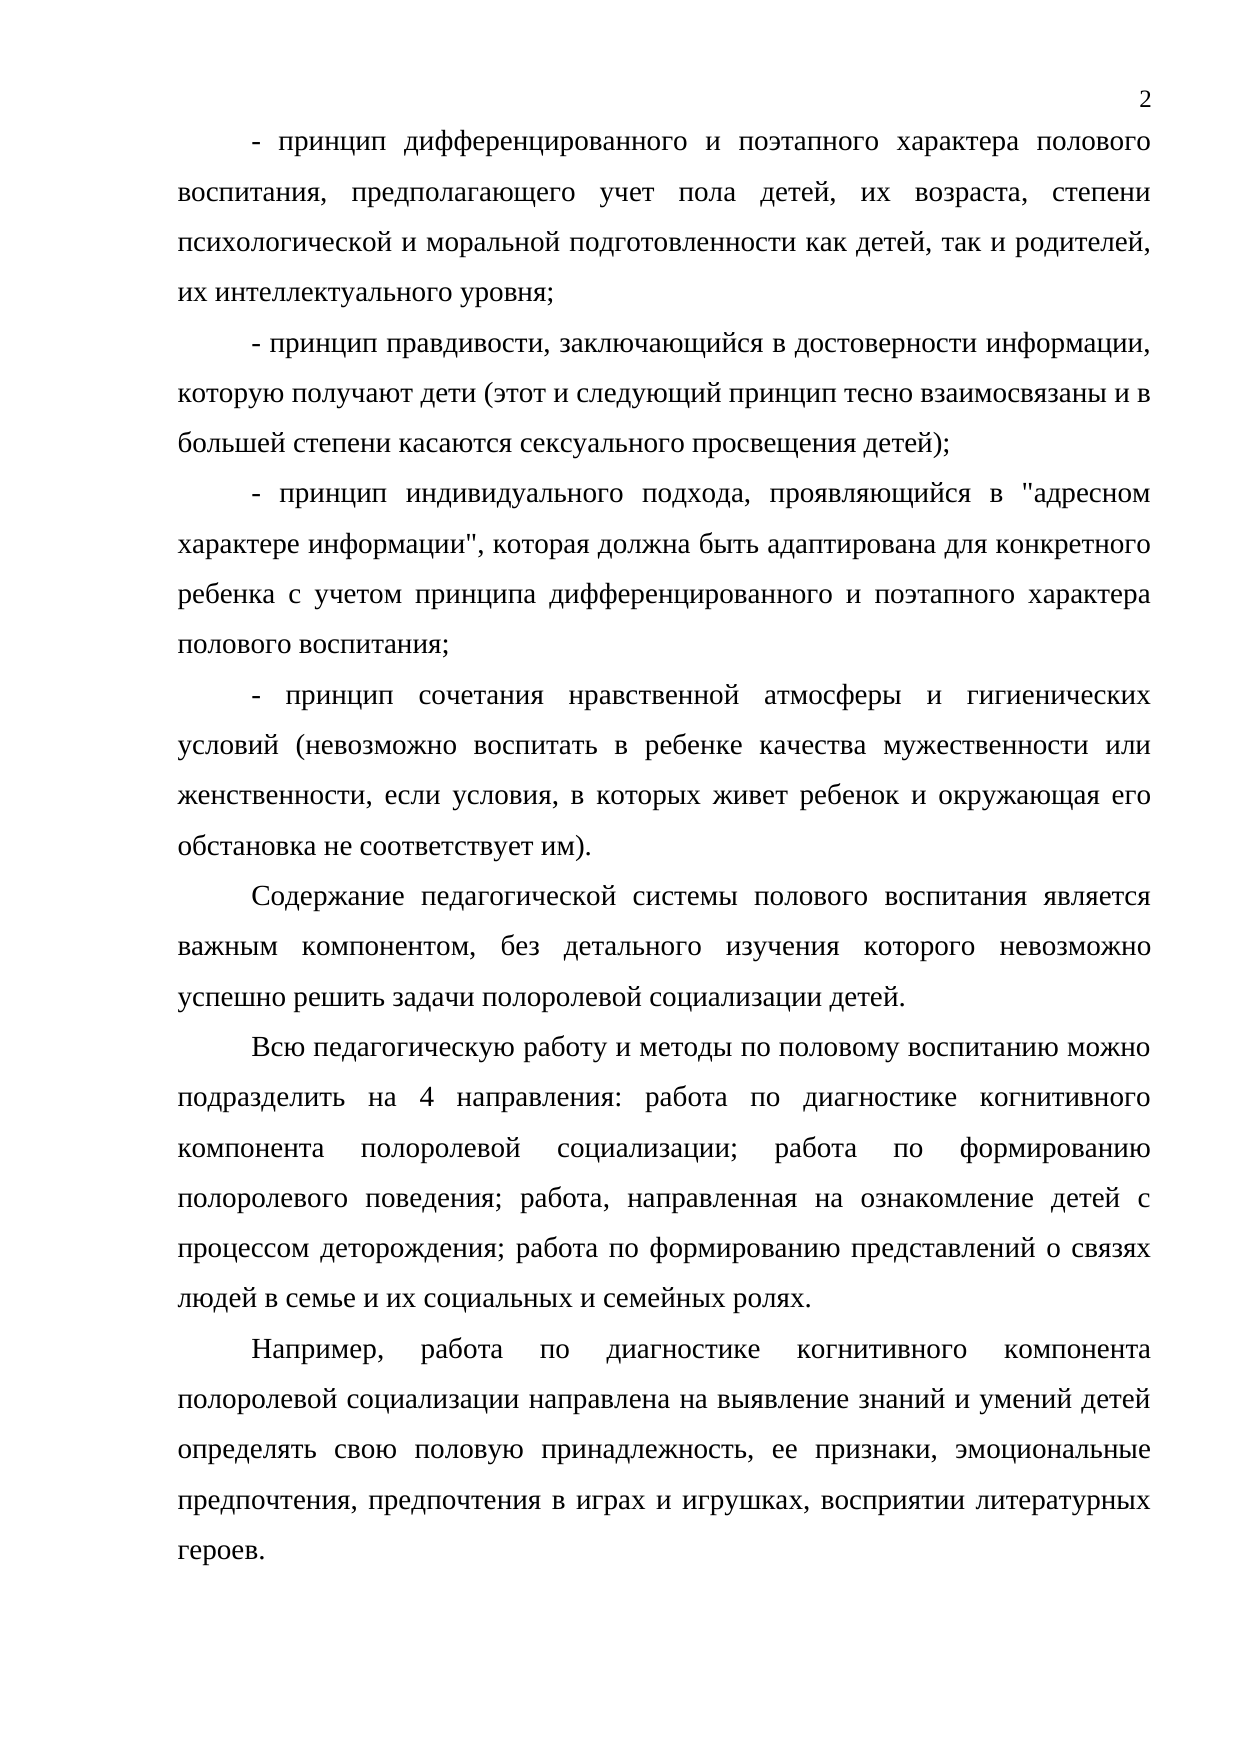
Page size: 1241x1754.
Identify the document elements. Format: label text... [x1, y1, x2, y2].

text - принцип правдивости, заключающийся в достоверности информации, которую получают дети (этот и следующий принцип тесно взаимосвязаны и в большей степени касаются сексуального просвещения детей); [177, 325, 1152, 459]
text - принцип сочетания нравственной атмосферы и гигиенических условий (невозможно воспитать в ребенке качества мужественности или женственности, если условия, в которых живет ребенок и окружающая его обстановка не соответствует им). [177, 677, 1152, 861]
text Содержание педагогической системы полового воспитания является важным компонентом, без детального изучения которого невозможно успешно решить задачи полоролевой социализации детей. [177, 878, 1152, 1012]
text - принцип дифференцированного и поэтапного характера полового воспитания, предполагающего учет пола детей, их возраста, степени психологической и моральной подготовленности как детей, так и родителей, их интеллектуального уровня; [177, 123, 1152, 308]
text - принцип индивидуального подхода, проявляющийся в "адресном характере информации", которая должна быть адаптирована для конкретного ребенка с учетом принципа дифференцированного и поэтапного характера полового воспитания; [177, 476, 1152, 660]
text Например, работа по диагностике когнитивного компонента полоролевой социализации направлена на выявление знаний и умений детей определять свою половую принадлежность, ее признаки, эмоциональные предпочтения, предпочтения в играх и игрушках, восприятии литературных героев. [177, 1331, 1152, 1566]
text Всю педагогическую работу и методы по половому воспитанию можно подразделить на 4 направления: работа по диагностике когнитивного компонента полоролевой социализации; работа по формированию полоролевого поведения; работа, направленная на ознакомление детей с процессом деторождения; работа по формированию представлений о связях людей в семье и их социальных и семейных ролях. [177, 1029, 1152, 1314]
